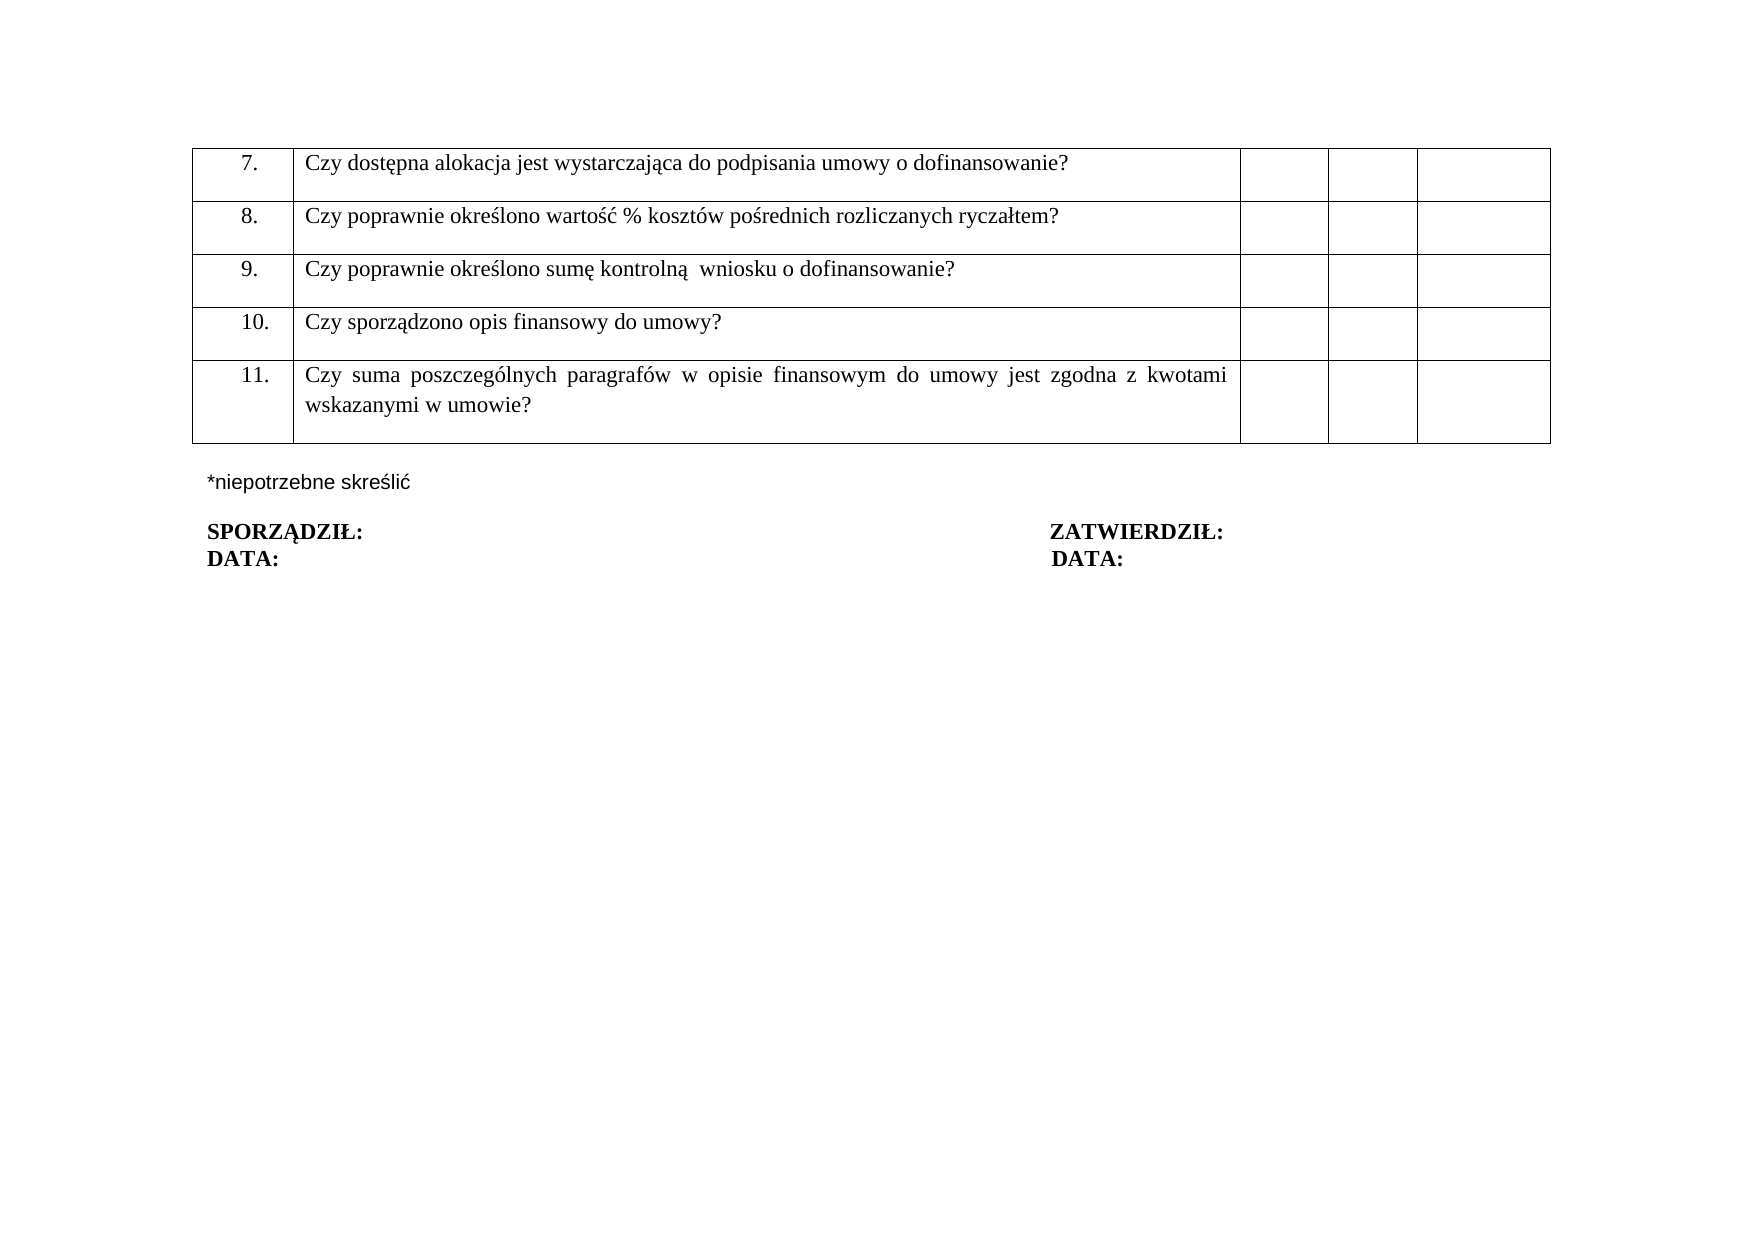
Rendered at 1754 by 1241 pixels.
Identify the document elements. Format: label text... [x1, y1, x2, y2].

table_cell [193, 149, 293, 201]
table_cell [1418, 255, 1550, 307]
table_cell Czy poprawnie określono sumę kontrolną wniosku o dofinansowanie? [294, 255, 1240, 307]
table_cell [193, 202, 293, 254]
table_cell Czy suma poszczególnych paragrafów w opisie finansowym do umowy jest zgodna z kwotami wskazanymi w umowie? [294, 361, 1240, 442]
table_cell [193, 308, 293, 360]
table_cell [1329, 202, 1417, 254]
table_cell [1329, 255, 1417, 307]
table_cell Czy sporządzono opis finansowy do umowy? [294, 308, 1240, 360]
table_cell [1241, 202, 1328, 254]
table_cell [1418, 202, 1550, 254]
table_cell [193, 361, 293, 442]
table_cell [1241, 255, 1328, 307]
table_cell Czy poprawnie określono wartość % kosztów pośrednich rozliczanych ryczałtem? [294, 202, 1240, 254]
text DATA: DATA: [207, 544, 1547, 571]
table_cell [1241, 149, 1328, 201]
table_cell [1329, 149, 1417, 201]
table_cell Czy dostępna alokacja jest wystarczająca do podpisania umowy o dofinansowanie? [294, 149, 1240, 201]
table_cell [1241, 361, 1328, 442]
table_cell [1329, 361, 1417, 442]
text SPORZĄDZIŁ: ZATWIERDZIŁ: [207, 518, 1547, 544]
table_cell [1418, 149, 1550, 201]
table_cell [1418, 361, 1550, 442]
table_cell [193, 255, 293, 307]
table_cell [1329, 308, 1417, 360]
list *niepotrzebne skreślić [207, 470, 1547, 494]
table_cell [1241, 308, 1328, 360]
table_cell [1418, 308, 1550, 360]
